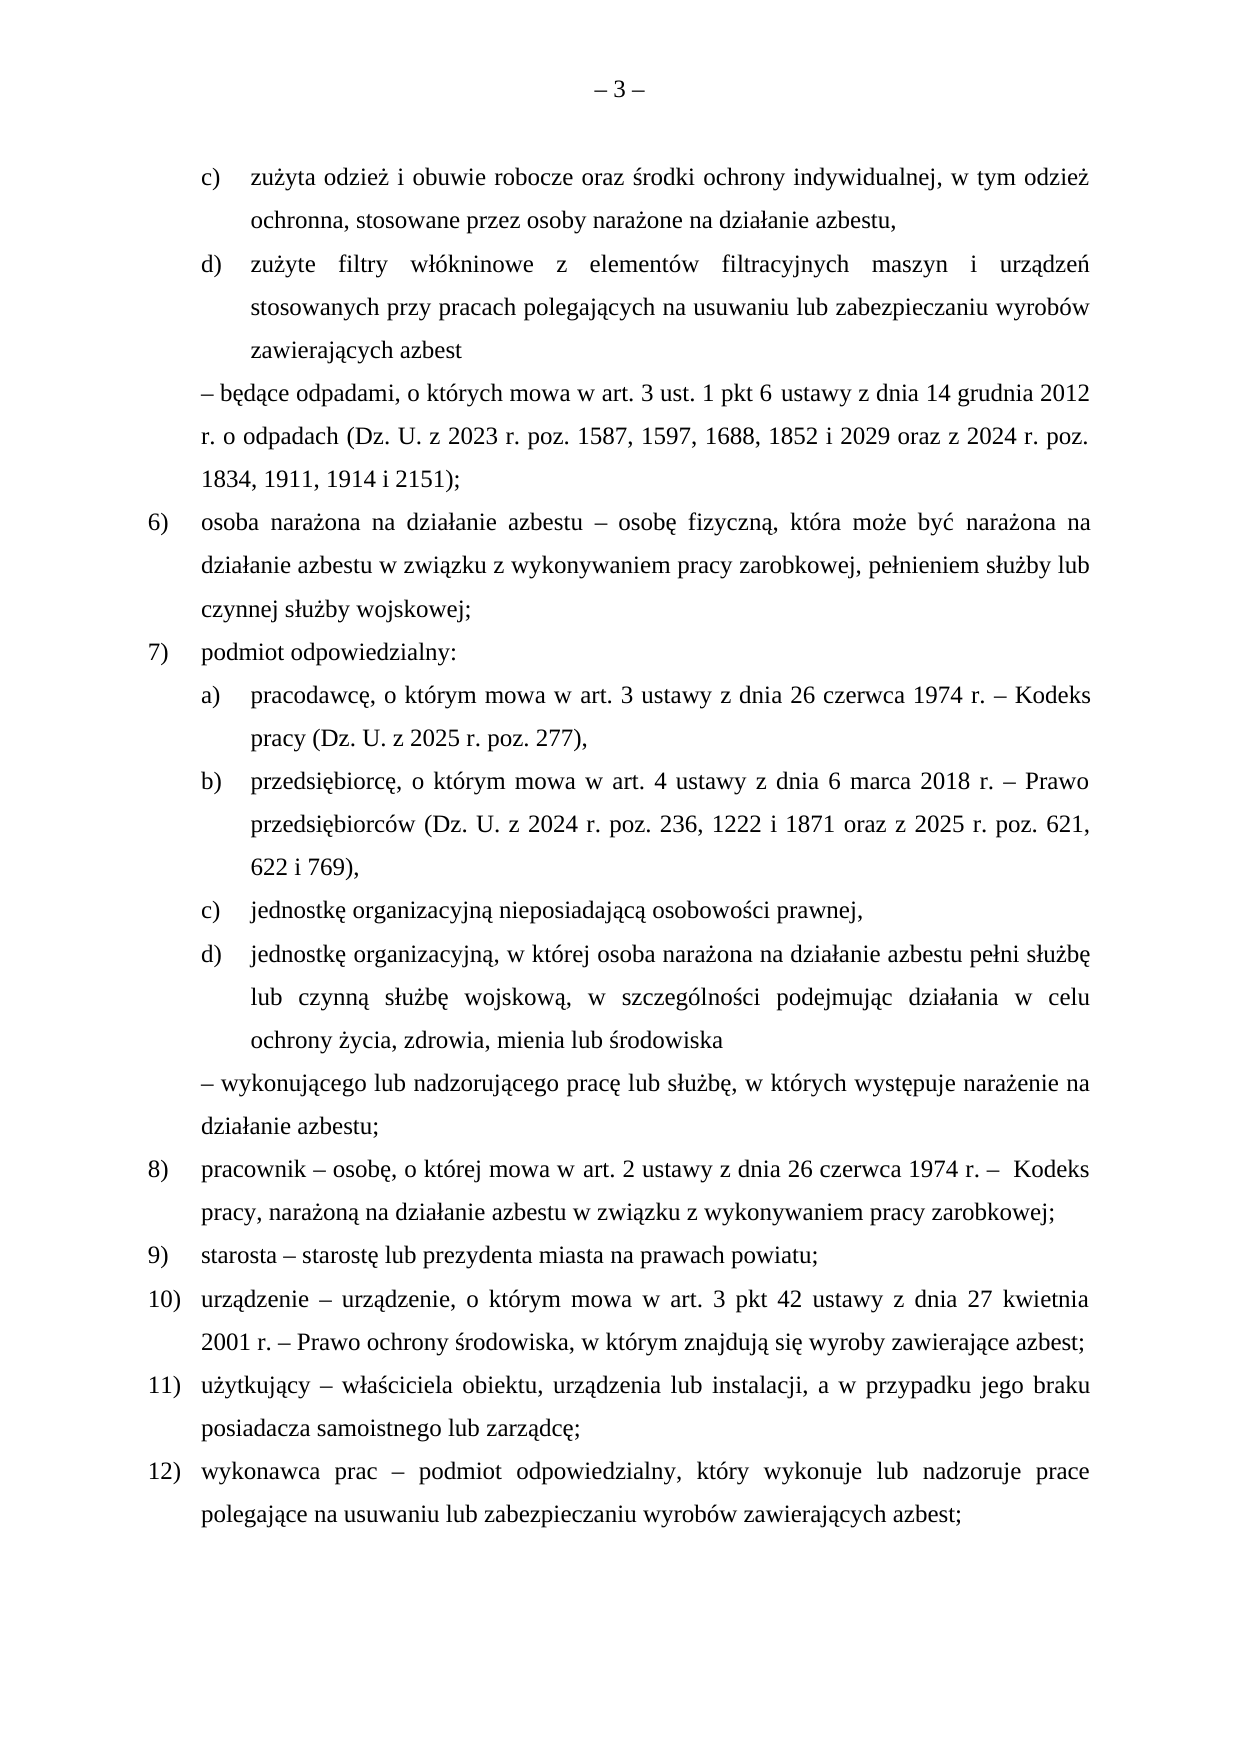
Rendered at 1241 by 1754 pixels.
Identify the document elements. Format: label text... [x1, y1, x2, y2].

text 9) starosta – starostę lub prezydenta miasta na prawach powiatu; [148, 1241, 1091, 1269]
text d) zużyte filtry włókninowe z elementów filtracyjnych maszyn i urządzeń stosowanych przy pracach polegających na usuwaniu lub zabezpieczaniu wyrobów zawierających azbest [201, 249, 1091, 364]
text 7) podmiot odpowiedzialny: [148, 637, 1091, 666]
text a) pracodawcę, o którym mowa w art. 3 ustawy z dnia 26 czerwca 1974 r. – Kodeks pracy (Dz. U. z 2025 r. poz. 277), [201, 680, 1091, 752]
text c) jednostkę organizacyjną nieposiadającą osobowości prawnej, [201, 896, 1091, 924]
text – będące odpadami, o których mowa w art. 3 ust. 1 pkt 6 ustawy z dnia 14 grudnia 2012 r. o odpadach (Dz. U. z 2023 r. poz. 1587, 1597, 1688, 1852 i 2029 oraz z 2024 r. poz. 1834, 1911, 1914 i 2151); [201, 378, 1091, 493]
text 10) urządzenie – urządzenie, o którym mowa w art. 3 pkt 42 ustawy z dnia 27 kwietnia 2001 r. – Prawo ochrony środowiska, w którym znajdują się wyroby zawierające azbest; [148, 1284, 1091, 1356]
text – wykonującego lub nadzorującego pracę lub służbę, w których występuje narażenie na działanie azbestu; [201, 1068, 1091, 1140]
text b) przedsiębiorcę, o którym mowa w art. 4 ustawy z dnia 6 marca 2018 r. – Prawo przedsiębiorców (Dz. U. z 2024 r. poz. 236, 1222 i 1871 oraz z 2025 r. poz. 621, 622 i 769), [201, 766, 1091, 881]
text 11) użytkujący – właściciela obiektu, urządzenia lub instalacji, a w przypadku jego braku posiadacza samoistnego lub zarządcę; [148, 1370, 1091, 1442]
text 12) wykonawca prac – podmiot odpowiedzialny, który wykonuje lub nadzoruje prace polegające na usuwaniu lub zabezpieczaniu wyrobów zawierających azbest; [148, 1456, 1091, 1528]
text c) zużyta odzież i obuwie robocze oraz środki ochrony indywidualnej, w tym odzież ochronna, stosowane przez osoby narażone na działanie azbestu, [201, 162, 1091, 234]
text 8) pracownik – osobę, o której mowa w art. 2 ustawy z dnia 26 czerwca 1974 r. – Kodeks pracy, narażoną na działanie azbestu w związku z wykonywaniem pracy zarobkowej; [148, 1154, 1091, 1226]
text 6) osoba narażona na działanie azbestu – osobę fizyczną, która może być narażona na działanie azbestu w związku z wykonywaniem pracy zarobkowej, pełnieniem służby lub czynnej służby wojskowej; [148, 507, 1091, 622]
text d) jednostkę organizacyjną, w której osoba narażona na działanie azbestu pełni służbę lub czynną służbę wojskową, w szczególności podejmując działania w celu ochrony życia, zdrowia, mienia lub środowiska [201, 939, 1091, 1054]
